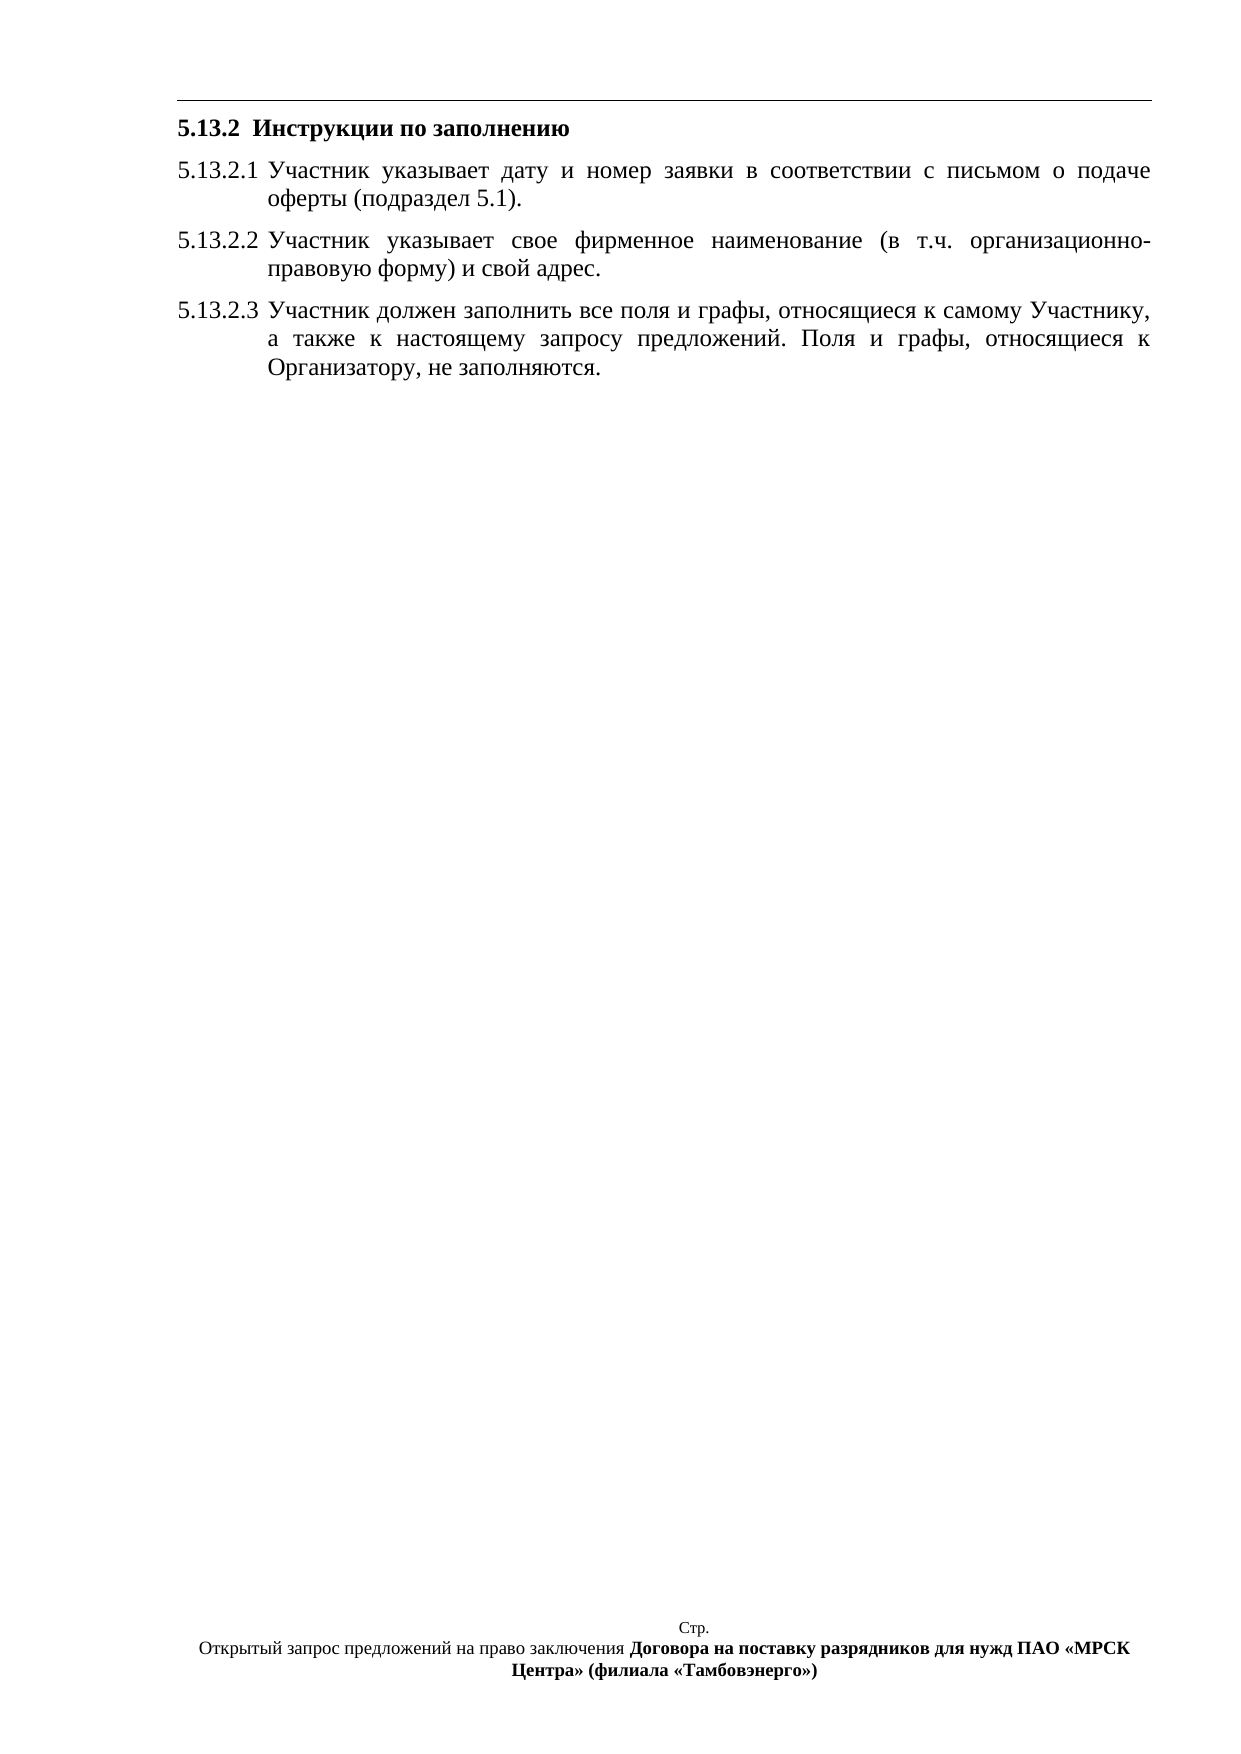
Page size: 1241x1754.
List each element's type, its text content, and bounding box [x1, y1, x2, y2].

list Участник должен заполнить все поля и графы, относящиеся к самому Участнику, а также к настоящему запросу предложений. Поля и графы, относящиеся к Организатору, не заполняются. [177, 295, 1152, 381]
list Участник указывает свое фирменное наименование (в т.ч. организационно-правовую форму) и свой адрес. [177, 225, 1152, 282]
subtitle Инструкции по заполнению [177, 113, 1152, 142]
list Участник указывает дату и номер заявки в соответствии с письмом о подаче оферты (подраздел 5.1). [177, 155, 1152, 212]
